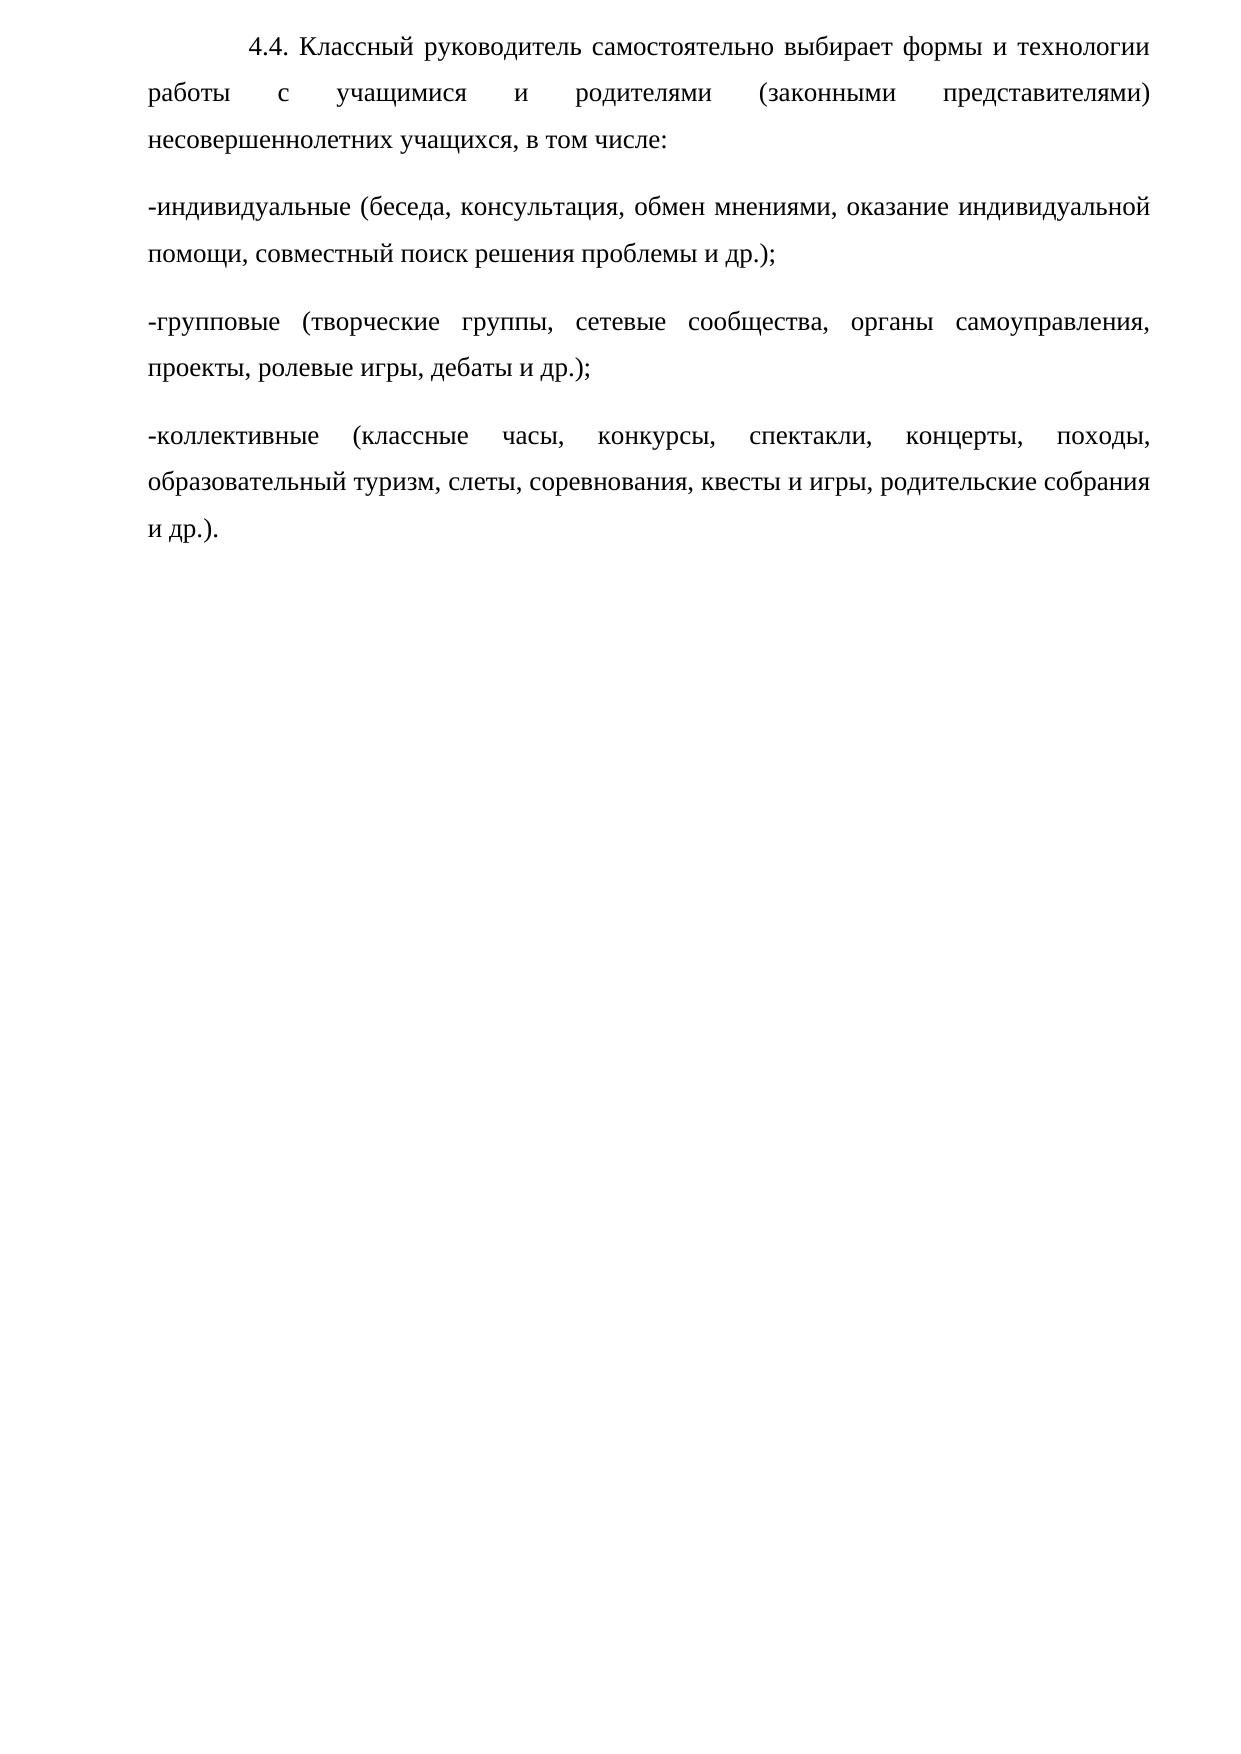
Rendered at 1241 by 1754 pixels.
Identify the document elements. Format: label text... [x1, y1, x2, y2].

text 4.4. Классный руководитель самостоятельно выбирает формы и технологии работы с учащимися и родителями (законными представителями) несовершеннолетних учащихся, в том числе: [148, 29, 1152, 154]
text -групповые (творческие группы, сетевые сообщества, органы самоуправления, проекты, ролевые игры, дебаты и др.); [148, 304, 1152, 382]
text -коллективные (классные часы, конкурсы, спектакли, концерты, походы, образовательный туризм, слеты, соревнования, квесты и игры, родительские собрания и др.). [148, 419, 1152, 543]
text -индивидуальные (беседа, консультация, обмен мнениями, оказание индивидуальной помощи, совместный поиск решения проблемы и др.); [148, 190, 1152, 268]
